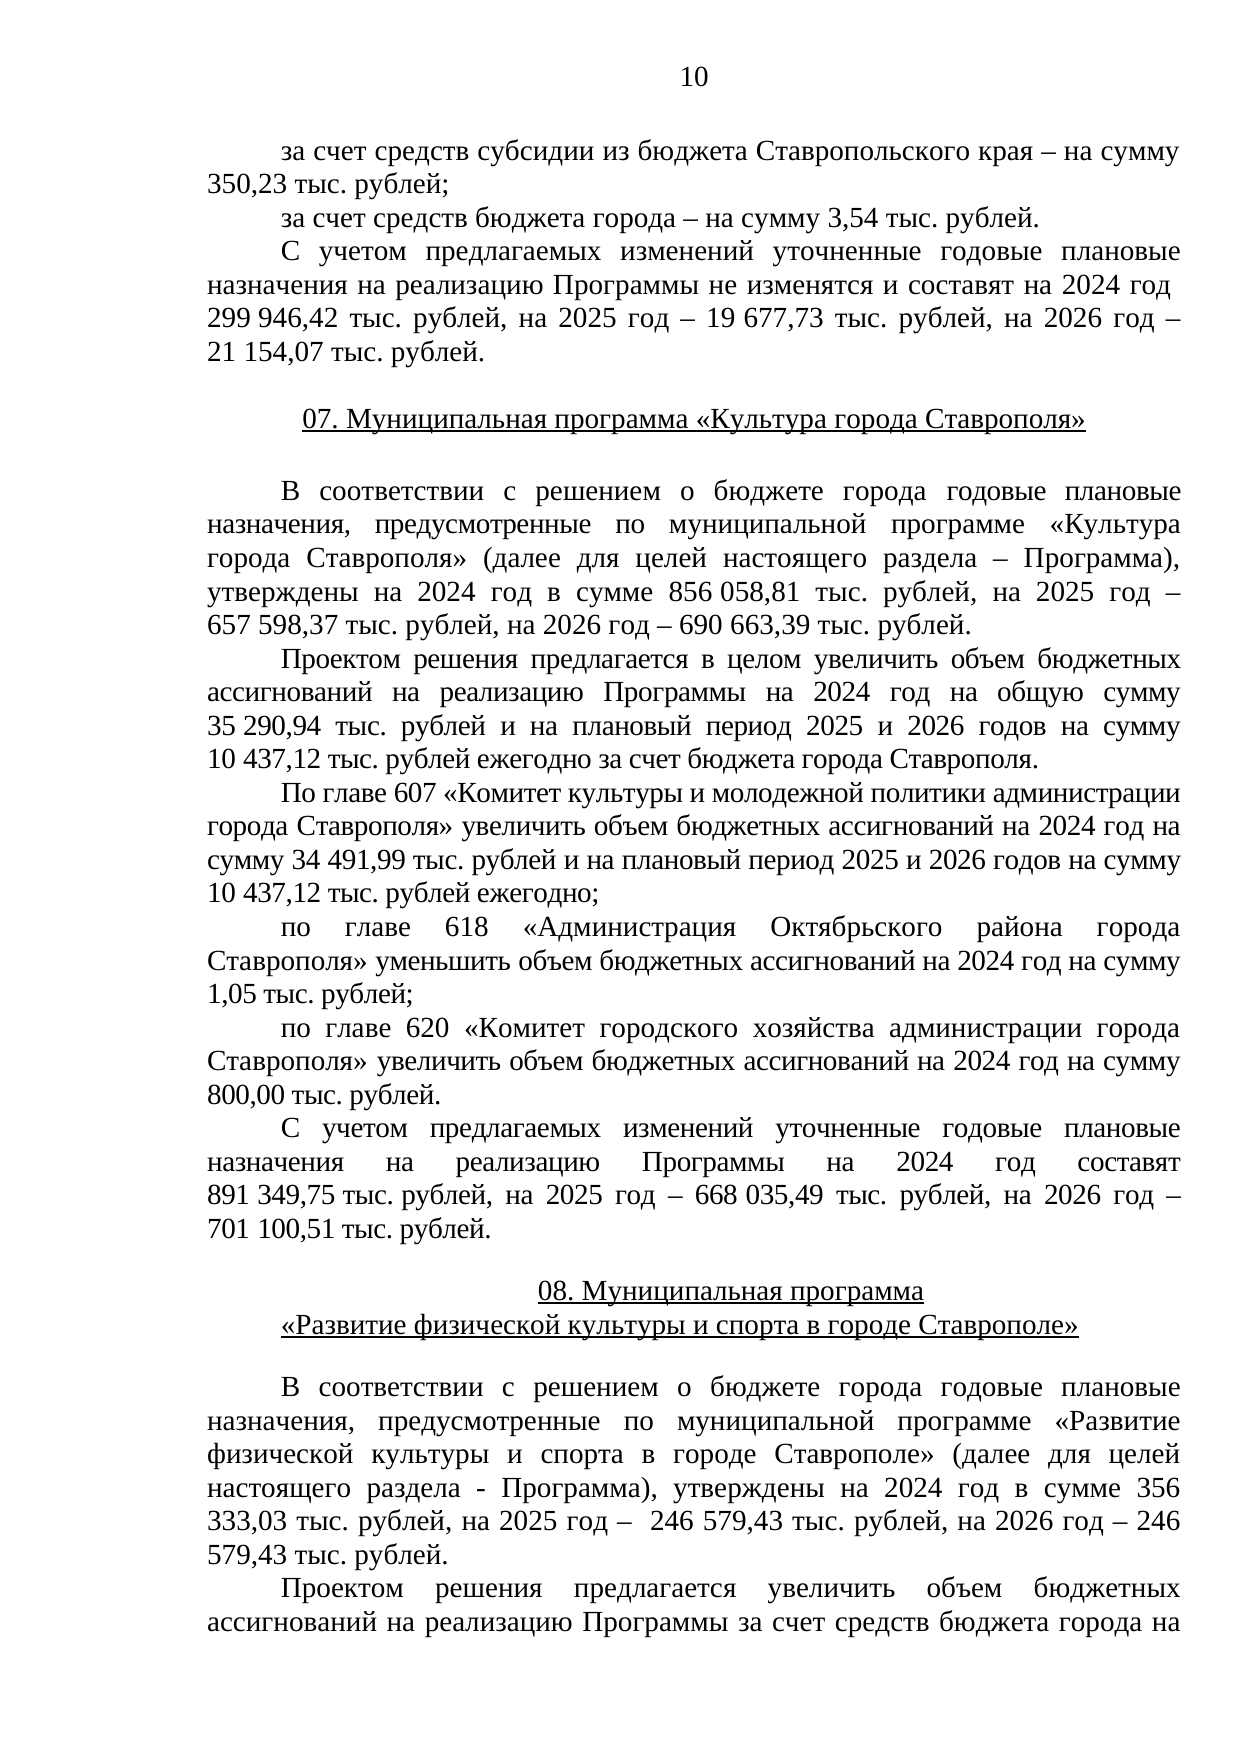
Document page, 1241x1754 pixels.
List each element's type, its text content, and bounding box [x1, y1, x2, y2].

text 08. Муниципальная программа [207, 1273, 1181, 1307]
text за счет средств бюджета города – на сумму 3,54 тыс. рублей. [207, 200, 1181, 233]
text Проектом решения предлагается в целом увеличить объем бюджетных ассигнований на реализацию Программы на 2024 год на общую сумму 35 290,94 тыс. рублей и на плановый период 2025 и 2026 годов на сумму 10 437,12 тыс. рублей ежегодно за счет бюджета города Ставрополя. [207, 641, 1181, 775]
text 07. Муниципальная программа «Культура города Ставрополя» [207, 401, 1181, 435]
text «Развитие физической культуры и спорта в городе Ставрополе» [207, 1307, 1181, 1340]
text В соответствии с решением о бюджете города годовые плановые назначения, предусмотренные по муниципальной программе «Развитие физической культуры и спорта в городе Ставрополе» (далее для целей настоящего раздела - Программа), утверждены на 2024 год в сумме 356 333,03 тыс. рублей, на 2025 год – 246 579,43 тыс. рублей, на 2026 год – 246 579,43 тыс. рублей. [207, 1369, 1181, 1570]
text за счет средств субсидии из бюджета Ставропольского края – на сумму 350,23 тыс. рублей; [207, 133, 1181, 200]
text В соответствии с решением о бюджете города годовые плановые назначения, предусмотренные по муниципальной программе «Культура города Ставрополя» (далее для целей настоящего раздела – Программа), утверждены на 2024 год в сумме 856 058,81 тыс. рублей, на 2025 год – 657 598,37 тыс. рублей, на 2026 год – 690 663,39 тыс. рублей. [207, 473, 1181, 641]
text По главе 607 «Комитет культуры и молодежной политики администрации города Ставрополя» увеличить объем бюджетных ассигнований на 2024 год на сумму 34 491,99 тыс. рублей и на плановый период 2025 и 2026 годов на сумму 10 437,12 тыс. рублей ежегодно; [207, 775, 1181, 909]
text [207, 1570, 1181, 1637]
text С учетом предлагаемых изменений уточненные годовые плановые назначения на реализацию Программы на 2024 год составят 891 349,75 тыс. рублей, на 2025 год – 668 035,49 тыс. рублей, на 2026 год – 701 100,51 тыс. рублей. [207, 1110, 1181, 1244]
text по главе 618 «Администрация Октябрьского района города Ставрополя» уменьшить объем бюджетных ассигнований на 2024 год на сумму 1,05 тыс. рублей; [207, 909, 1181, 1010]
text С учетом предлагаемых изменений уточненные годовые плановые назначения на реализацию Программы не изменятся и составят на 2024 год 299 946,42 тыс. рублей, на 2025 год – 19 677,73 тыс. рублей, на 2026 год – 21 154,07 тыс. рублей. [207, 233, 1181, 368]
text по главе 620 «Комитет городского хозяйства администрации города Ставрополя» увеличить объем бюджетных ассигнований на 2024 год на сумму 800,00 тыс. рублей. [207, 1010, 1181, 1110]
